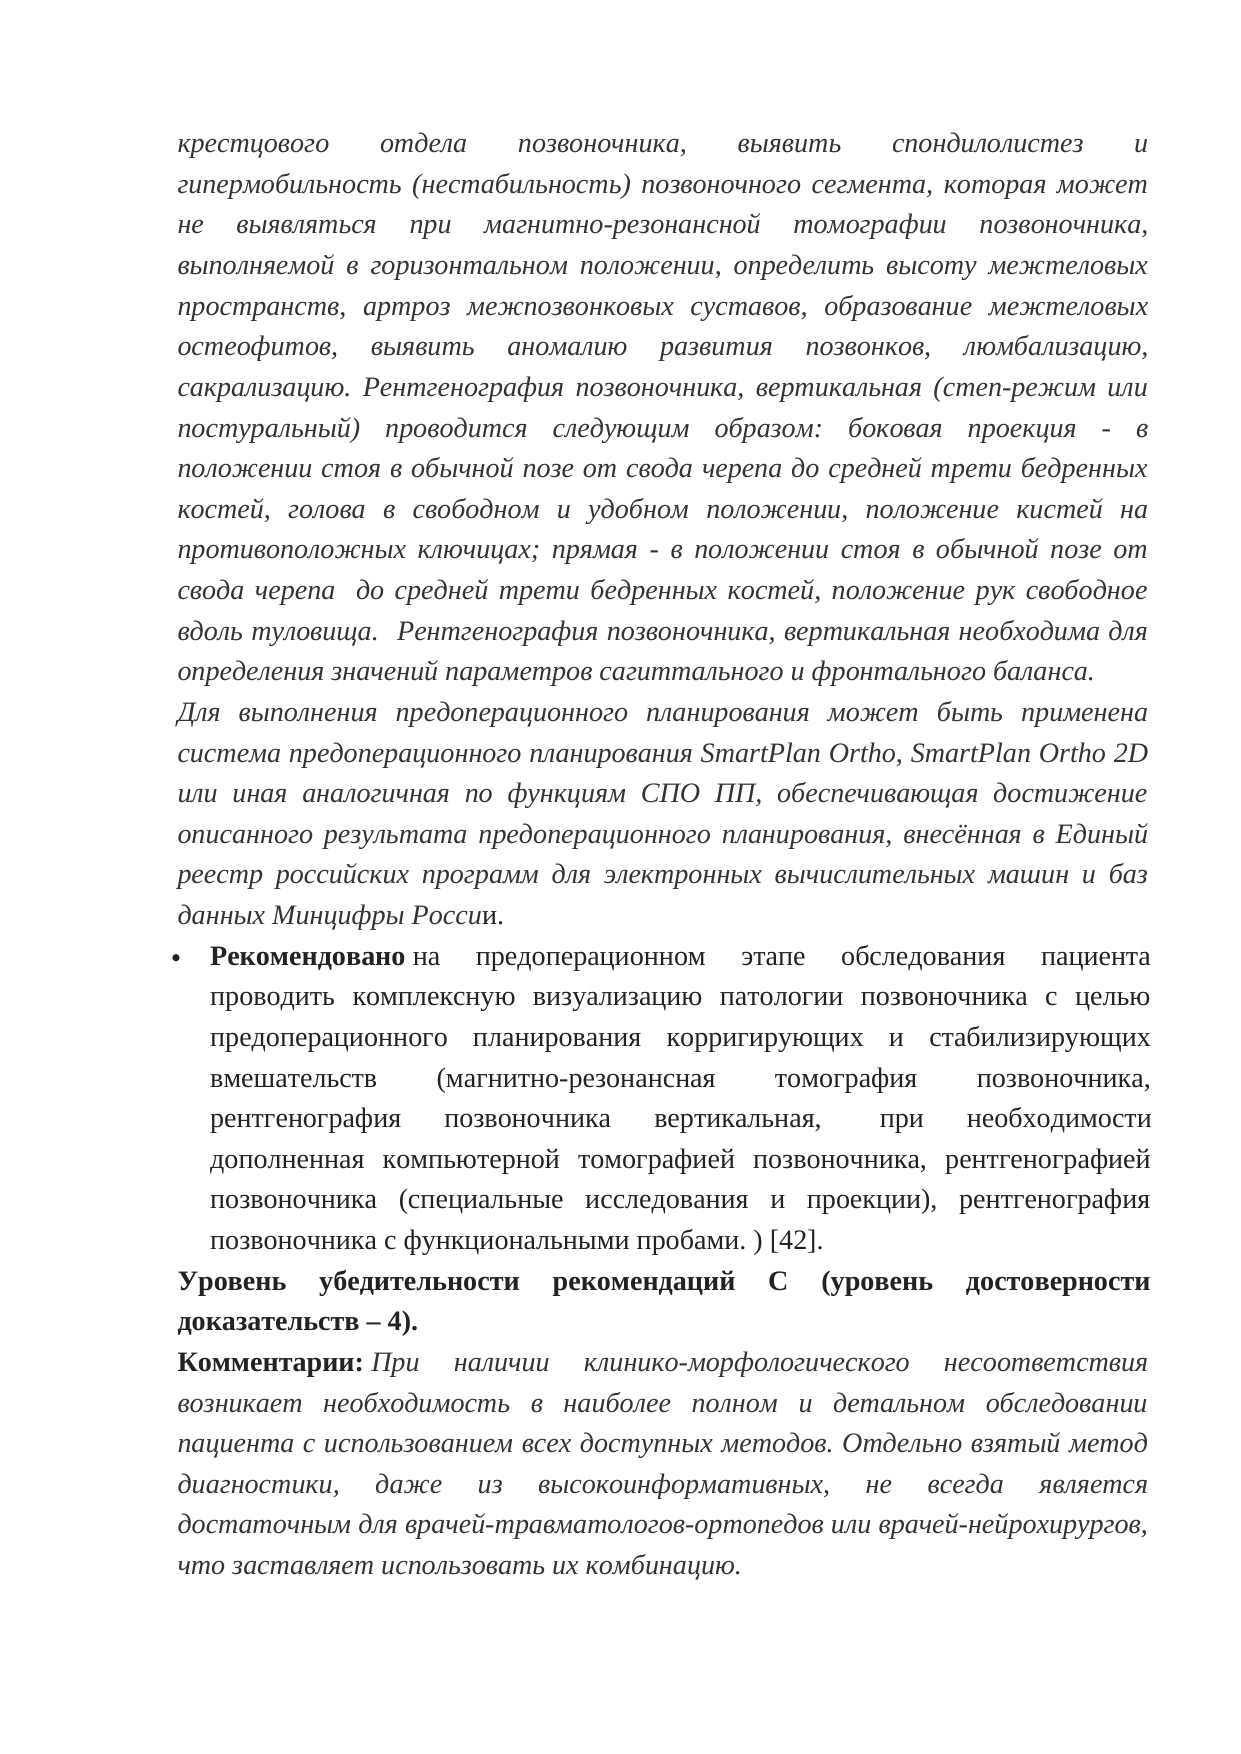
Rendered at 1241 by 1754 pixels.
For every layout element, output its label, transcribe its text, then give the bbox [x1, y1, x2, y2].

text Комментарии: При наличии клинико-морфологического несоответствия возникает необходимость в наиболее полном и детальном обследовании пациента с использованием всех доступных методов. Отдельно взятый метод диагностики, даже из высокоинформативных, не всегда является достаточным для врачей-травматологов-ортопедов или врачей-нейрохирургов, что заставляет использовать их комбинацию. [177, 1337, 1152, 1581]
list Рекомендовано на предоперационном этапе обследования пациента проводить комплексную визуализацию патологии позвоночника с целью предоперационного планирования корригирующих и стабилизирующих вмешательств (магнитно-резонансная томография позвоночника, рентгенография позвоночника вертикальная, при необходимости дополненная компьютерной томографией позвоночника, рентгенографией позвоночника (специальные исследования и проекции), рентгенография позвоночника с функциональными пробами. ) [42]. [172, 931, 1152, 1256]
text Уровень убедительности рекомендаций С (уровень достоверности доказательств – 4). [177, 1256, 1152, 1337]
text Для выполнения предоперационного планирования может быть применена система предоперационного планирования SmartPlan Ortho, SmartPlan Ortho 2D или иная аналогичная по функциям СПО ПП, обеспечивающая достижение описанного результата предоперационного планирования, внесённая в Единый реестр российских программ для электронных вычислительных машин и баз данных Минцифры России. [177, 687, 1152, 931]
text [177, 118, 1152, 687]
